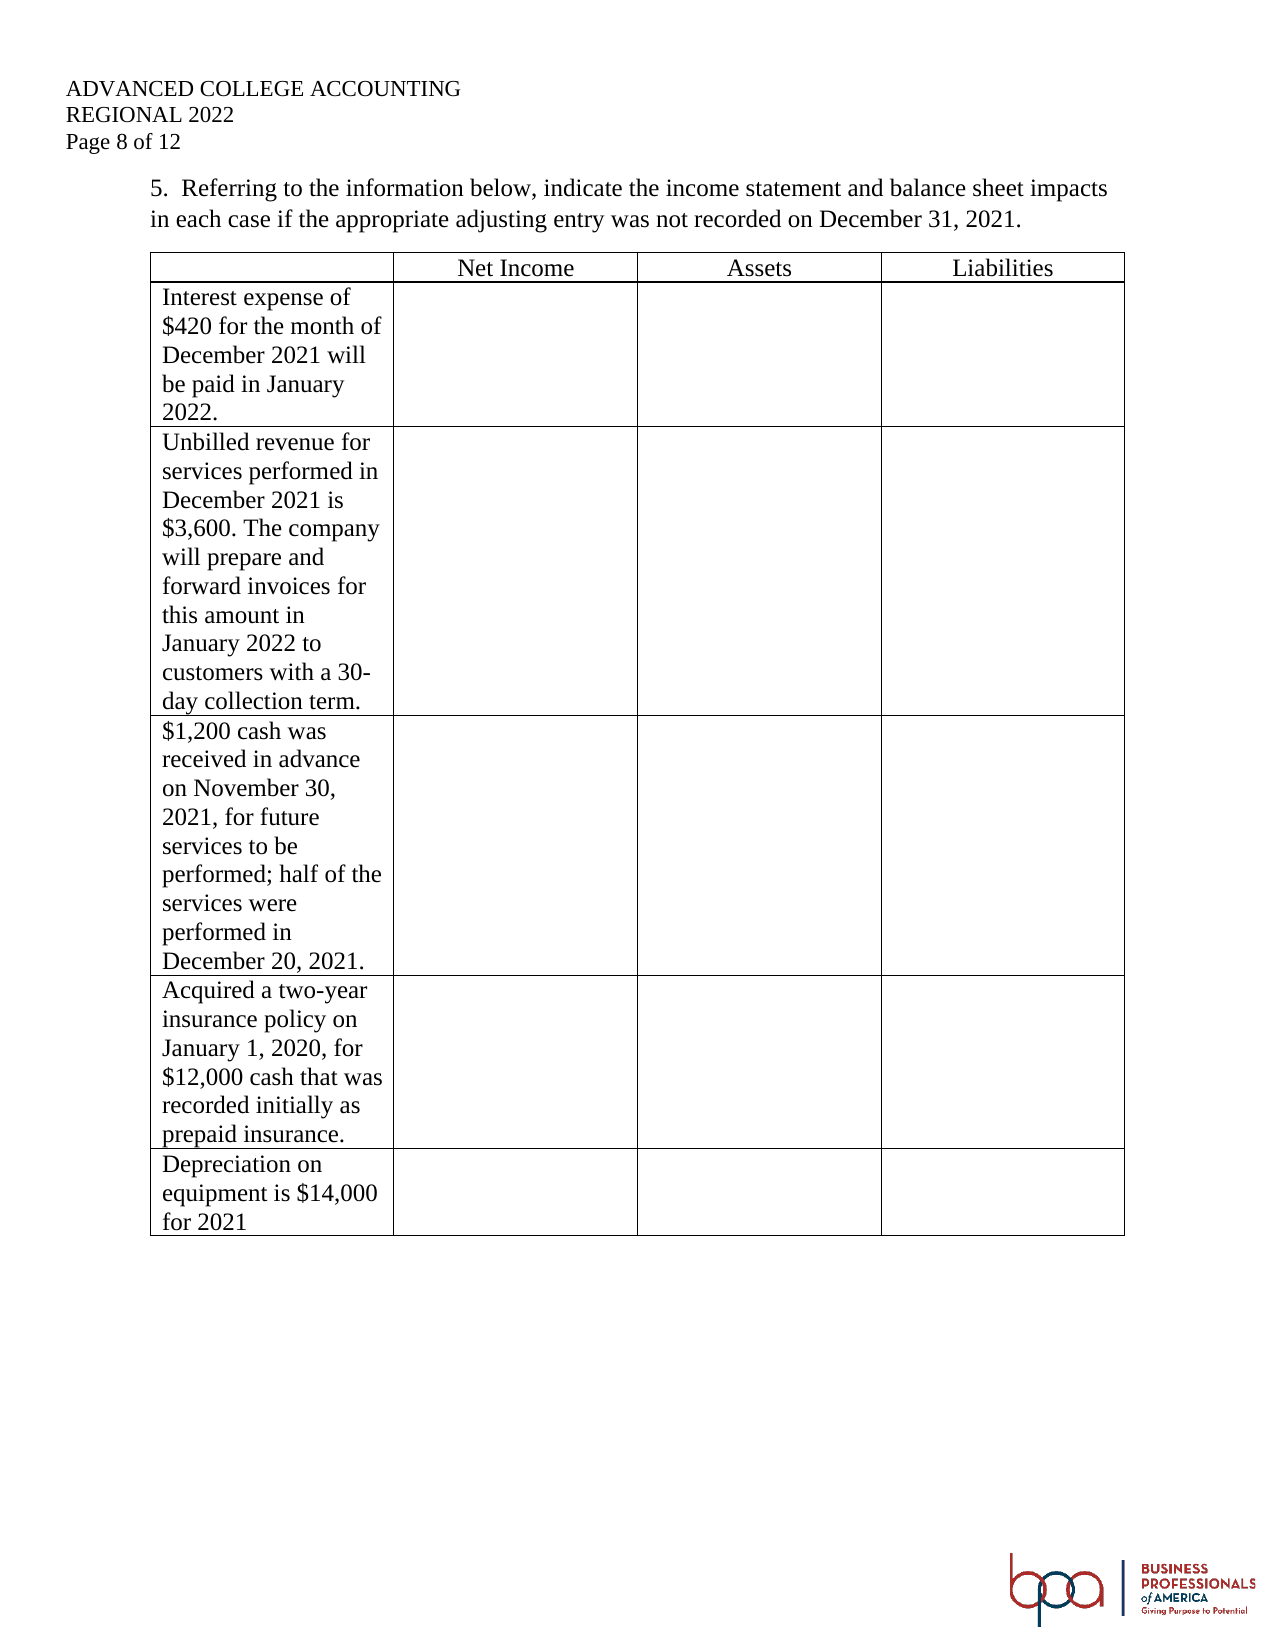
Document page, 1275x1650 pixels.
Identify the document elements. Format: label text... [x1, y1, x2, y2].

table_cell [882, 427, 1124, 715]
table_cell Acquired a two-year insurance policy on January 1, 2020, for $12,000 cash that was recorded initially as prepaid insurance. [151, 976, 393, 1148]
table_cell $1,200 cash was received in advance on November 30, 2021, for future services to be performed; half of the services were performed in December 20, 2021. [151, 716, 393, 974]
text 5. Referring to the information below, indicate the income statement and balance sheet impacts in each case if the appropriate adjusting entry was not recorded on December 31, 2021. [150, 173, 1125, 233]
table_cell [638, 283, 881, 426]
table_cell Unbilled revenue for services performed in December 2021 is $3,600. The company will prepare and forward invoices for this amount in January 2022 to customers with a 30-day collection term. [151, 427, 393, 715]
table_cell Depreciation on equipment is $14,000 for 2021 [151, 1149, 393, 1235]
table_cell [882, 1149, 1124, 1235]
table_header Assets [638, 253, 881, 281]
table_cell [882, 716, 1124, 974]
table_cell [394, 283, 637, 426]
table_cell [638, 1149, 881, 1235]
table_cell Interest expense of $420 for the month of December 2021 will be paid in January 2022. [151, 283, 393, 426]
picture [1010, 1553, 1256, 1627]
table_cell [638, 976, 881, 1148]
table_header Net Income [394, 253, 637, 281]
table_header Liabilities [882, 253, 1124, 281]
table_cell [882, 976, 1124, 1148]
table_cell [638, 716, 881, 974]
table_header [151, 253, 393, 281]
table_cell [394, 1149, 637, 1235]
table_cell [394, 976, 637, 1148]
table_cell [882, 283, 1124, 426]
table_cell [638, 427, 881, 715]
table_cell [394, 716, 637, 974]
table_cell [394, 427, 637, 715]
